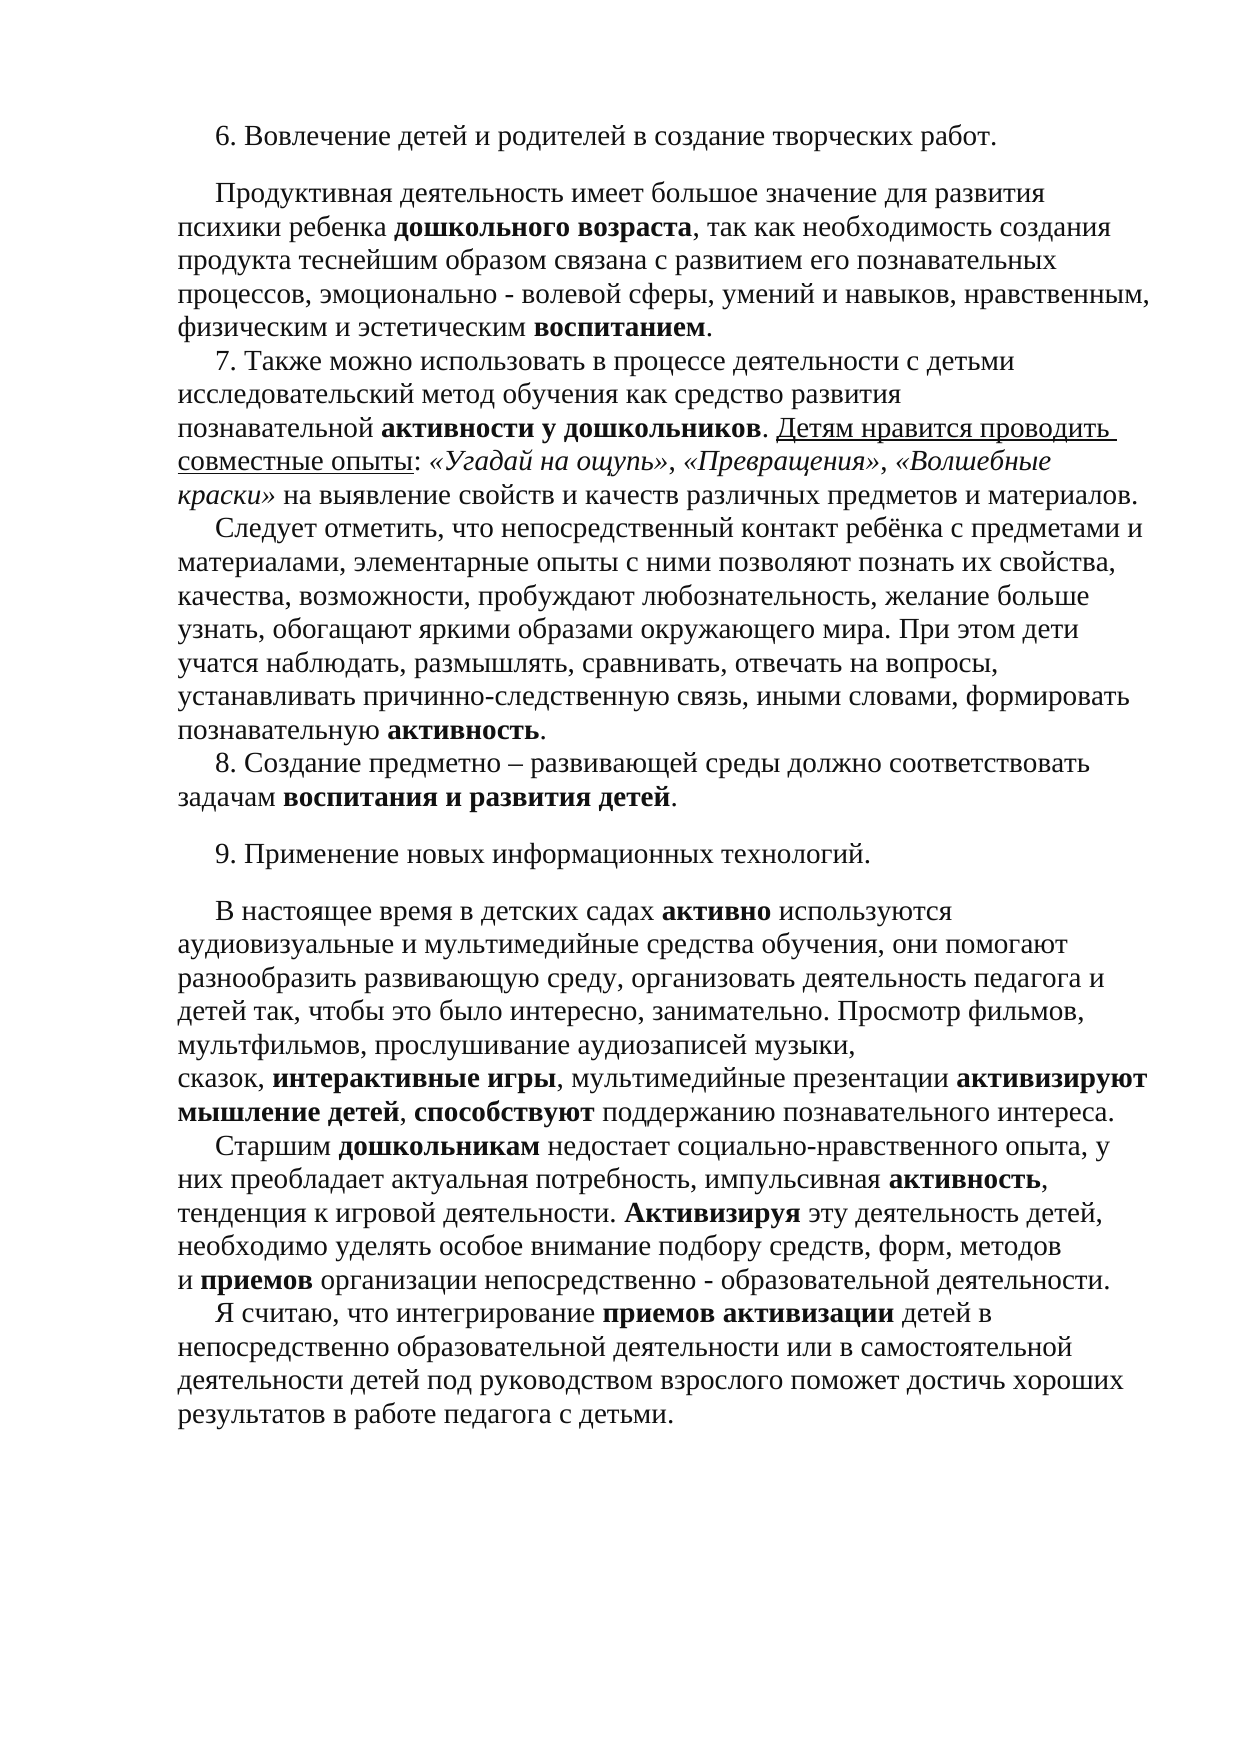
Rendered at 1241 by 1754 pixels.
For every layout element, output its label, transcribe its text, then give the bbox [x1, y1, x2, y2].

text 9. Применение новых информационных технологий. [177, 836, 1152, 869]
text Следует отметить, что непосредственный контакт ребёнка с предметами и материалами, элементарные опыты с ними позволяют познать их свойства, качества, возможности, пробуждают любознательность, желание больше узнать, обогащают яркими образами окружающего мира. При этом дети учатся наблюдать, размышлять, сравнивать, отвечать на вопросы, устанавливать причинно-следственную связь, иными словами, формировать познавательную активность. [177, 511, 1152, 745]
text Я считаю, что интегрирование приемов активизации детей в непосредственно образовательной деятельности или в самостоятельной деятельности детей под руководством взрослого поможет достичь хороших результатов в работе педагога с детьми. [177, 1295, 1152, 1429]
text Старшим дошкольникам недостает социально-нравственного опыта, у них преобладает актуальная потребность, импульсивная активность, тенденция к игровой деятельности. Активизируя эту деятельность детей, необходимо уделять особое внимание подбору средств, форм, методов и приемов организации непосредственно - образовательной деятельности. [177, 1128, 1152, 1295]
text В настоящее время в детских садах активно используются аудиовизуальные и мультимедийные средства обучения, они помогают разнообразить развивающую среду, организовать деятельность педагога и детей так, чтобы это было интересно, занимательно. Просмотр фильмов, мультфильмов, прослушивание аудиозаписей музыки, сказок, интерактивные игры, мультимедийные презентации активизируют мышление детей, способствуют поддержанию познавательного интереса. [177, 893, 1152, 1128]
text 7. Также можно использовать в процессе деятельности с детьми исследовательский метод обучения как средство развития познавательной активности у дошкольников. Детям нравится проводить совместные опыты: «Угадай на ощупь», «Превращения», «Волшебные краски» на выявление свойств и качеств различных предметов и материалов. [177, 343, 1152, 511]
text 8. Создание предметно – развивающей среды должно соответствовать задачам воспитания и развития детей. [177, 745, 1152, 812]
text 6. Вовлечение детей и родителей в создание творческих работ. [177, 118, 1152, 152]
text Продуктивная деятельность имеет большое значение для развития психики ребенка дошкольного возраста, так как необходимость создания продукта теснейшим образом связана с развитием его познавательных процессов, эмоционально - волевой сферы, умений и навыков, нравственным, физическим и эстетическим воспитанием. [177, 175, 1152, 343]
